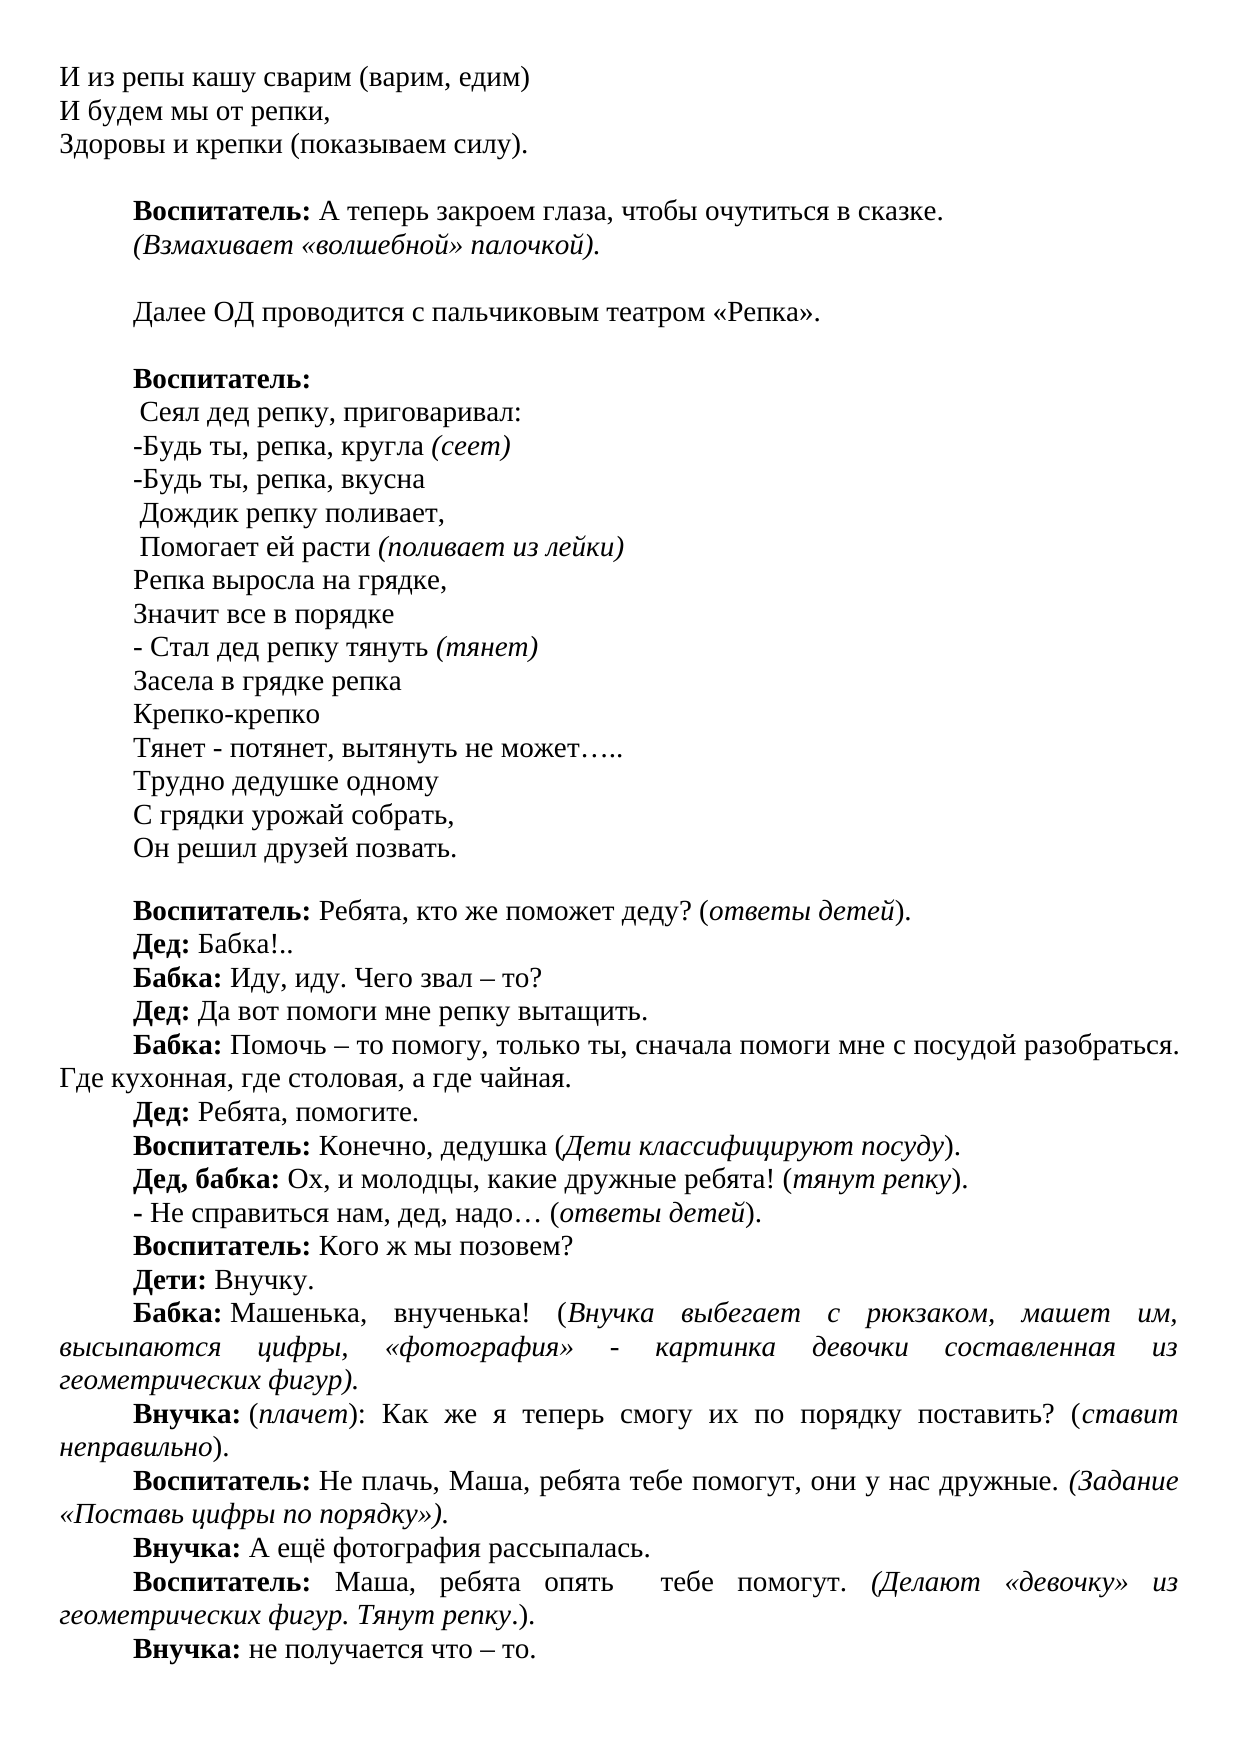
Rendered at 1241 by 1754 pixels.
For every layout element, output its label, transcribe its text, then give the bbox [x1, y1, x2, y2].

text Внучка: не получается что – то. [59, 1631, 1181, 1664]
text Крепко-крепко [59, 696, 1181, 730]
text Засела в грядке репка [59, 663, 1181, 696]
text Воспитатель: Не плачь, Маша, ребята тебе помогут, они у нас дружные. (Задание «Поставь цифры по порядку»). [59, 1463, 1181, 1530]
text Бабка: Помочь – то помогу, только ты, сначала помоги мне с посудой разобраться. Где кухонная, где столовая, а где чайная. [59, 1027, 1181, 1094]
text И будем мы от репки, [59, 93, 1181, 126]
text Воспитатель: А теперь закроем глаза, чтобы очутиться в сказке. [59, 193, 1181, 227]
text Дождик репку поливает, [59, 495, 1181, 529]
text Дед, бабка: Ох, и молодцы, какие дружные ребята! (тянут репку). [59, 1161, 1181, 1195]
text Трудно дедушке одному [59, 763, 1181, 797]
text Репка выросла на грядке, [59, 562, 1181, 596]
text - Стал дед репку тянуть (тянет) [59, 629, 1181, 663]
text С грядки урожай собрать, [59, 797, 1181, 831]
text Бабка: Машенька, внученька! (Внучка выбегает с рюкзаком, машет им, высыпаются цифры, «фотография» - картинка девочки составленная из геометрических фигур). [59, 1295, 1181, 1396]
text Воспитатель: Кого ж мы позовем? [59, 1228, 1181, 1262]
text Воспитатель: Конечно, дедушка (Дети классифицируют посуду). [59, 1128, 1181, 1161]
text И из репы кашу сварим (варим, едим) [59, 59, 1181, 93]
text Воспитатель: Ребята, кто же поможет деду? (ответы детей). [59, 893, 1181, 926]
text Здоровы и крепки (показываем силу). [59, 126, 1181, 160]
text Бабка: Иду, иду. Чего звал – то? [59, 960, 1181, 993]
text Далее ОД проводится с пальчиковым театром «Репка». [59, 294, 1181, 327]
text Помогает ей расти (поливает из лейки) [59, 529, 1181, 562]
text Воспитатель: Маша, ребята опять тебе помогут. (Делают «девочку» из геометрических фигур. Тянут репку.). [59, 1564, 1181, 1631]
text Тянет - потянет, вытянуть не может….. [59, 730, 1181, 763]
text Дети: Внучку. [59, 1262, 1181, 1295]
text Внучка: А ещё фотография рассыпалась. [59, 1530, 1181, 1564]
text -Будь ты, репка, вкусна [59, 462, 1181, 495]
text Он решил друзей позвать. [59, 831, 1181, 864]
text Дед: Ребята, помогите. [59, 1094, 1181, 1128]
text (Взмахивает «волшебной» палочкой). [59, 227, 1181, 260]
text Внучка: (плачет): Как же я теперь смогу их по порядку поставить? (ставит неправильно). [59, 1396, 1181, 1463]
text Воспитатель: [59, 361, 1181, 394]
text Значит все в порядке [59, 596, 1181, 629]
text Сеял дед репку, приговаривал: [59, 394, 1181, 428]
text -Будь ты, репка, кругла (сеет) [59, 428, 1181, 462]
text Дед: Бабка!.. [59, 926, 1181, 960]
text Дед: Да вот помоги мне репку вытащить. [59, 993, 1181, 1027]
text - Не справиться нам, дед, надо… (ответы детей). [59, 1195, 1181, 1228]
